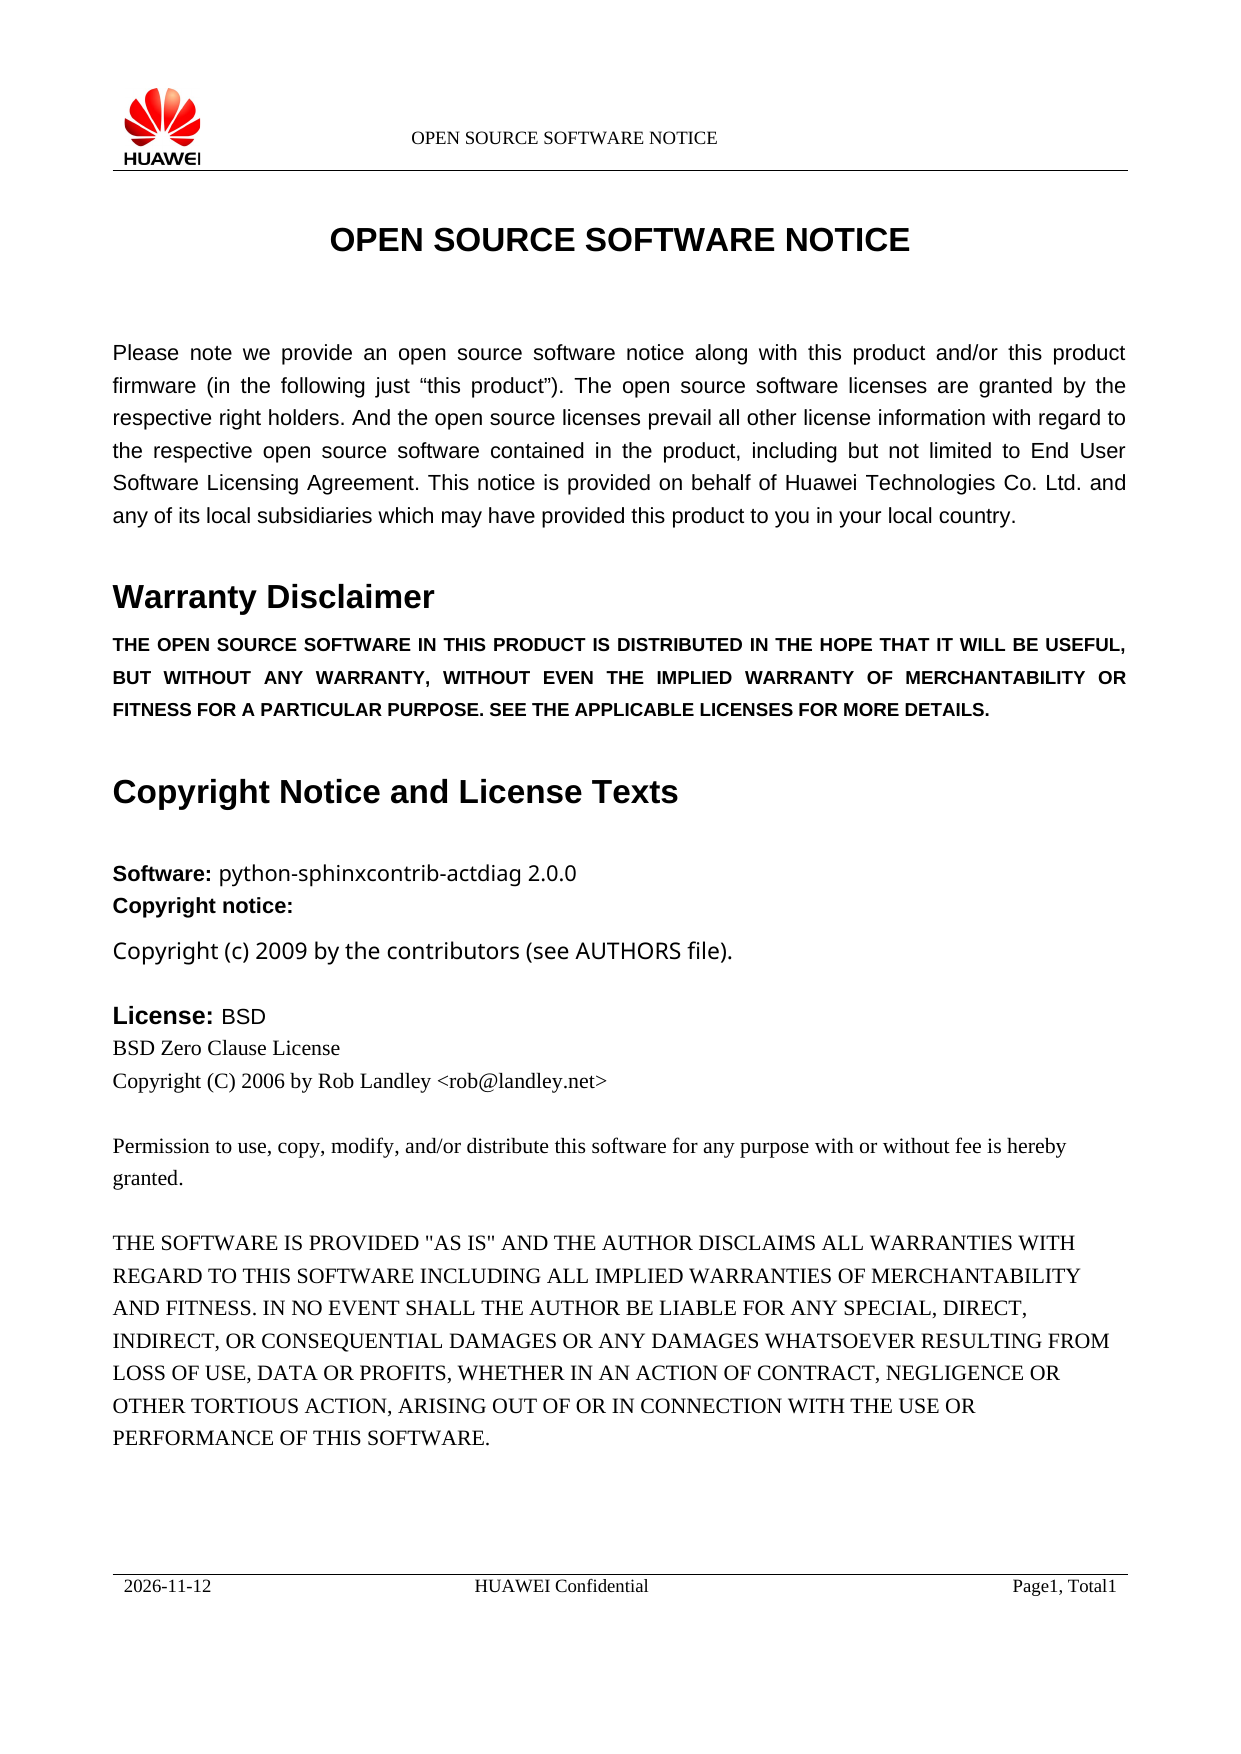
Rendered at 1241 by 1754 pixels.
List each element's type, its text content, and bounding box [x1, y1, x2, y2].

text Copyright Notice and License Texts [112, 759, 1128, 824]
text The open source software in this product is distributed in the hope that it will be useful, but WITHOUT ANY WARRANTY, without even the implied warranty of MERCHANTABILITY or FITNESS FOR A PARTICULAR PURPOSE. See the applicable licenses for more details. [112, 629, 1128, 726]
text OPEN SOURCE SOFTWARE NOTICE [112, 206, 1128, 271]
text Warranty Disclaimer [112, 564, 1128, 629]
text Copyright (c) 2009 by the contributors (see AUTHORS file). [112, 934, 1128, 999]
text License: BSD [112, 999, 1128, 1031]
text BSD Zero Clause License Copyright (C) 2006 by Rob Landley <rob@landley.net> Permission to use, copy, modify, and/or distribute this software for any purpose with or without fee is hereby granted. THE SOFTWARE IS PROVIDED "AS IS" AND THE AUTHOR DISCLAIMS ALL WARRANTIES WITH REGARD TO THIS SOFTWARE INCLUDING ALL IMPLIED WARRANTIES OF MERCHANTABILITY AND FITNESS. IN NO EVENT SHALL THE AUTHOR BE LIABLE FOR ANY SPECIAL, DIRECT, INDIRECT, OR CONSEQUENTIAL DAMAGES OR ANY DAMAGES WHATSOEVER RESULTING FROM LOSS OF USE, DATA OR PROFITS, WHETHER IN AN ACTION OF CONTRACT, NEGLIGENCE OR OTHER TORTIOUS ACTION, ARISING OUT OF OR IN CONNECTION WITH THE USE OR PERFORMANCE OF THIS SOFTWARE. [112, 1031, 1128, 1486]
title Software: python-sphinxcontrib-actdiag 2.0.0 [112, 856, 1128, 889]
text Please note we provide an open source software notice along with this product and/or this product firmware (in the following just “this product”). The open source software licenses are granted by the respective right holders. And the open source licenses prevail all other license information with regard to the respective open source software contained in the product, including but not limited to End User Software Licensing Agreement. This notice is provided on behalf of Huawei Technologies Co. Ltd. and any of its local subsidiaries which may have provided this product to you in your local country. [112, 336, 1128, 531]
text Copyright notice: [112, 889, 1128, 921]
picture [124, 88, 201, 165]
